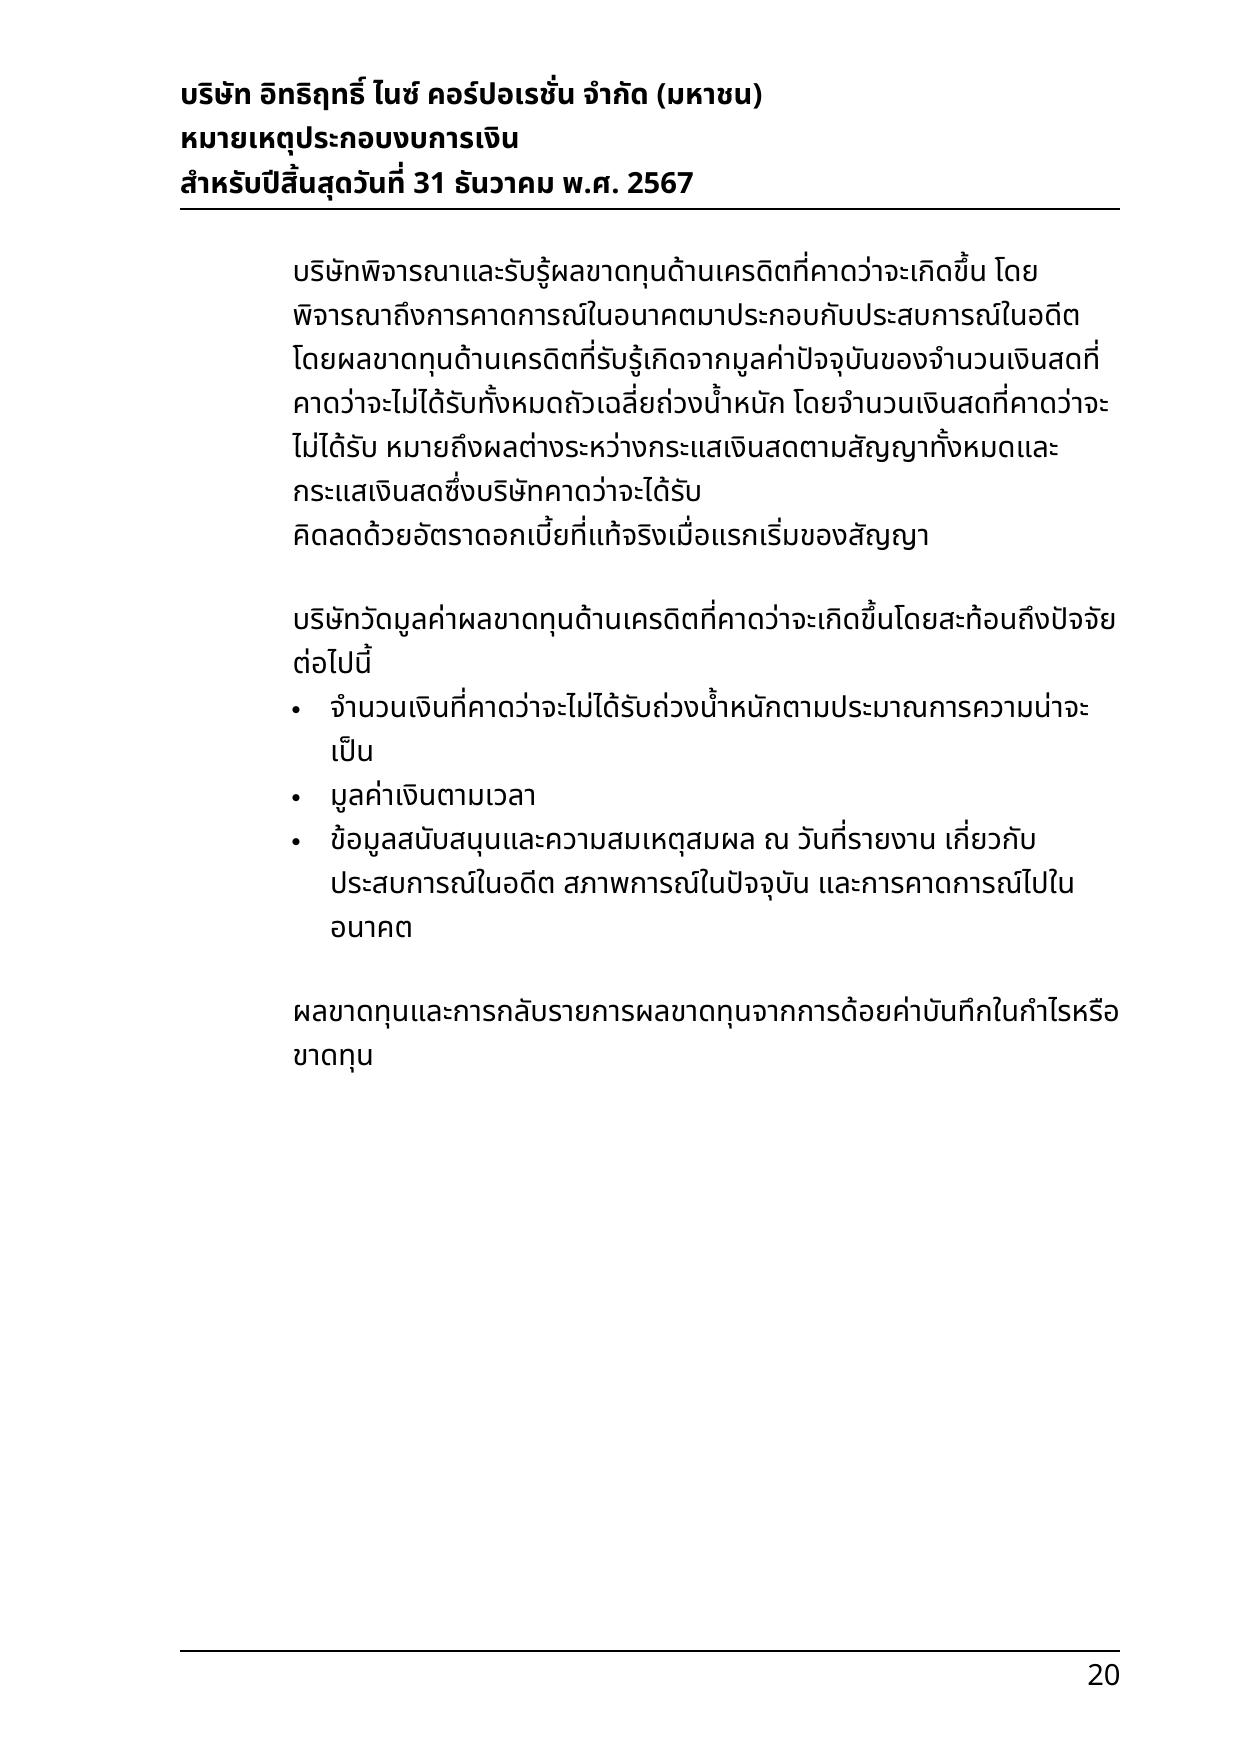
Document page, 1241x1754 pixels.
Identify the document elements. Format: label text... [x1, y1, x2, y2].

text ผลขาดทุนและการกลับรายการผลขาดทุนจากการด้อยค่าบันทึกในกำไรหรือขาดทุน [292, 990, 1120, 1078]
text บริษัทพิจารณาและรับรู้ผลขาดทุนด้านเครดิตที่คาดว่าจะเกิดขึ้น โดยพิจารณาถึงการคาดการณ์ในอนาคตมาประกอบกับประสบการณ์ในอดีต โดยผลขาดทุนด้านเครดิตที่รับรู้เกิดจากมูลค่าปัจจุบันของจำนวนเงินสดที่คาดว่าจะไม่ได้รับทั้งหมดถัวเฉลี่ยถ่วงน้ำหนัก โดยจำนวนเงินสดที่คาดว่าจะไม่ได้รับ หมายถึงผลต่างระหว่างกระแสเงินสดตามสัญญาทั้งหมดและกระแสเงินสดซึ่งบริษัทคาดว่าจะได้รับ คิดลดด้วยอัตราดอกเบี้ยที่แท้จริงเมื่อแรกเริ่มของสัญญา [292, 250, 1120, 558]
list จำนวนเงินที่คาดว่าจะไม่ได้รับถ่วงน้ำหนักตามประมาณการความน่าจะเป็น [292, 686, 1120, 774]
list ข้อมูลสนับสนุนและความสมเหตุสมผล ณ วันที่รายงาน เกี่ยวกับประสบการณ์ในอดีต สภาพการณ์ในปัจจุบัน และการคาดการณ์ไปในอนาคต [292, 818, 1120, 951]
text บริษัทวัดมูลค่าผลขาดทุนด้านเครดิตที่คาดว่าจะเกิดขึ้นโดยสะท้อนถึงปัจจัยต่อไปนี้ [292, 598, 1120, 686]
list มูลค่าเงินตามเวลา [292, 774, 1120, 818]
